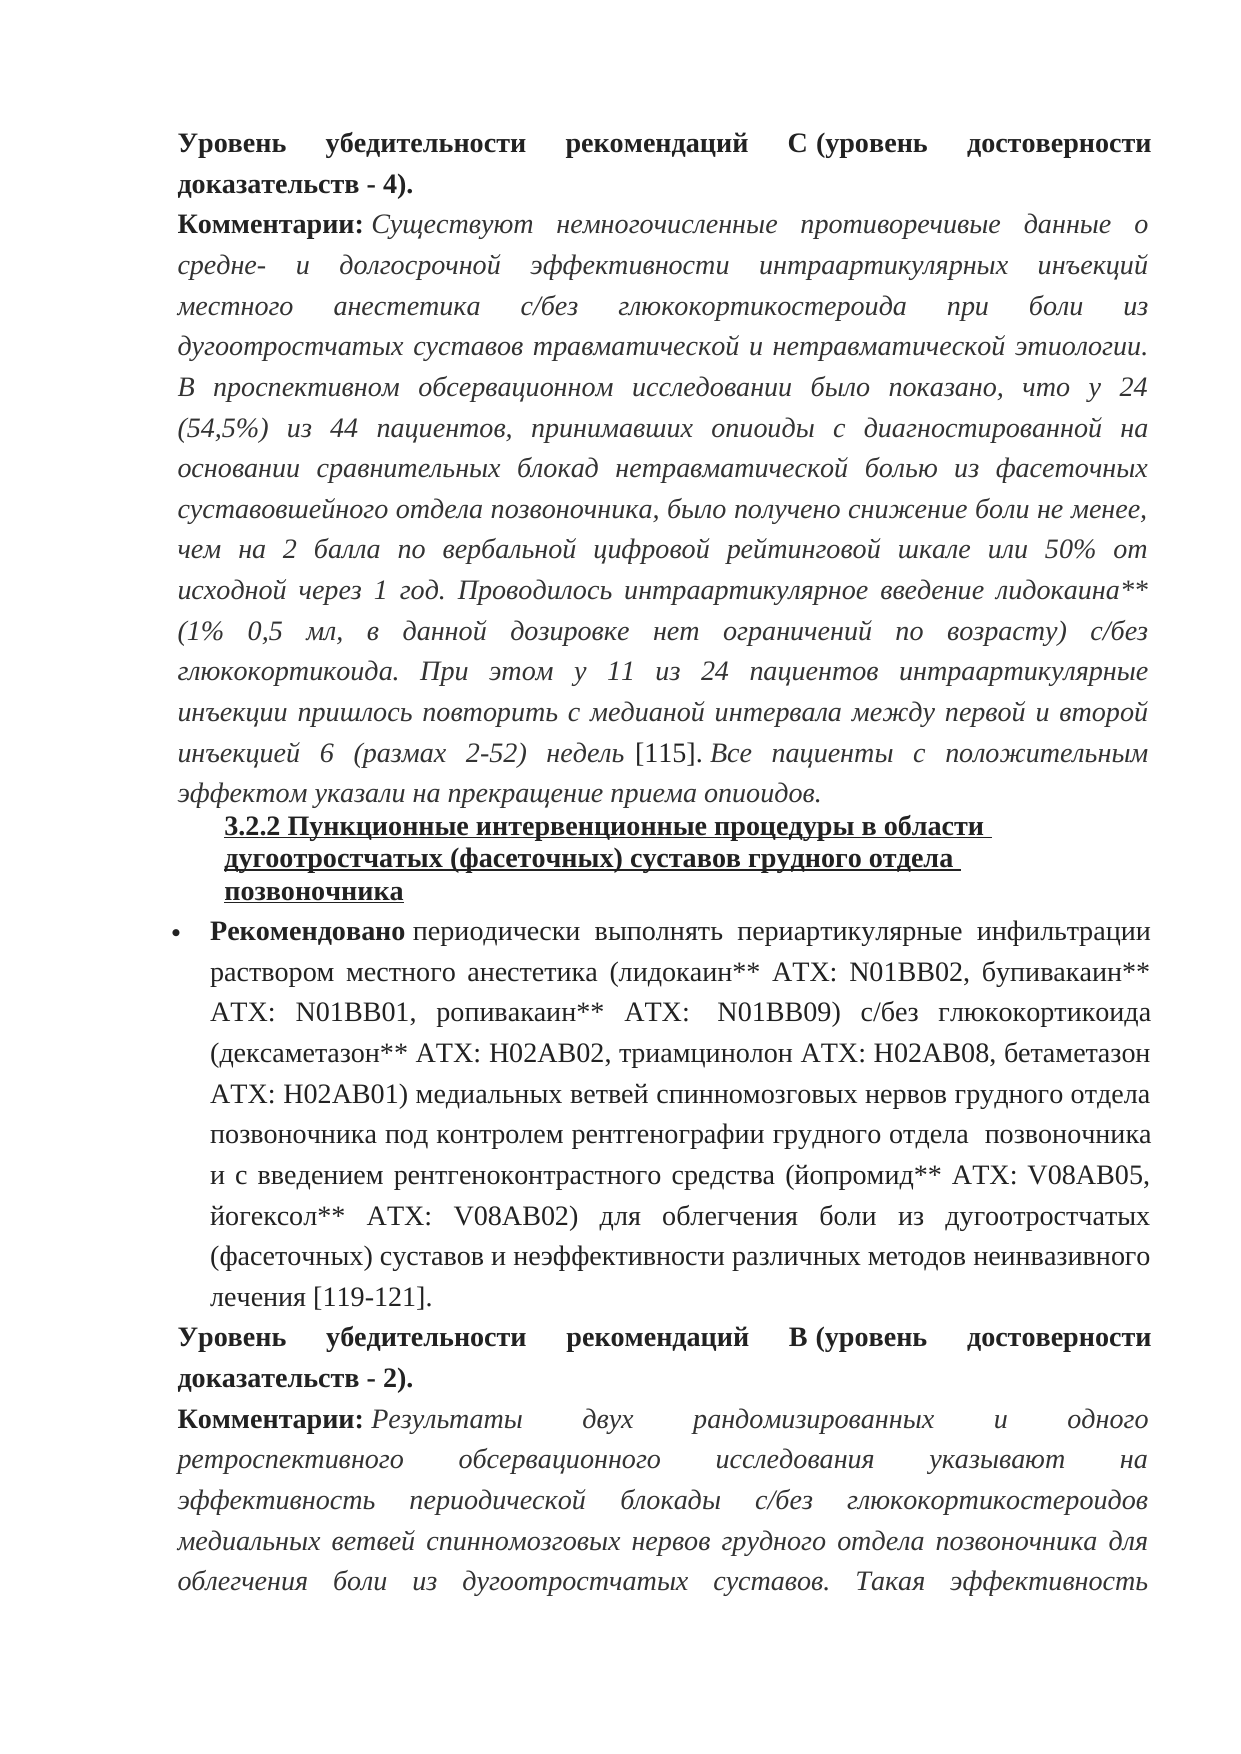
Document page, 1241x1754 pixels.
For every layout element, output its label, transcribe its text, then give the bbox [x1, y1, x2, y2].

text Уровень убедительности рекомендаций С (уровень достоверности доказательств - 4). [177, 118, 1152, 199]
list Рекомендовано периодически выполнять периартикулярные инфильтрации раствором местного анестетика (лидокаин** АТХ: N01BB02, бупивакаин** АТХ: N01BB01, ропивакаин** АТХ: N01BB09) с/без глюкокортикоида (дексаметазон** АТХ: H02AB02, триамцинолон АТХ: H02AB08, бетаметазон АТХ: H02AB01) медиальных ветвей спинномозговых нервов грудного отдела позвоночника под контролем рентгенографии грудного отдела позвоночника и с введением рентгеноконтрастного средства (йопромид** ATХ: V08AB05, йогексол** ATХ: V08AB02) для облегчения боли из дугоотростчатых (фасеточных) суставов и неэффективности различных методов неинвазивного лечения [119-121]. [172, 906, 1152, 1312]
text Уровень убедительности рекомендаций B (уровень достоверности доказательств - 2). [177, 1312, 1152, 1393]
text 3.2.2 Пункционные интервенционные процедуры в области дугоотростчатых (фасеточных) суставов грудного отдела позвоночника [224, 809, 1105, 906]
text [177, 1393, 1152, 1597]
text Комментарии: Существуют немногочисленные противоречивые данные о средне- и долгосрочной эффективности интраартикулярных инъекций местного анестетика с/без глюкокортикостероида при боли из дугоотростчатых суставов травматической и нетравматической этиологии. В проспективном обсервационном исследовании было показано, что у 24 (54,5%) из 44 пациентов, принимавших опиоиды с диагностированной на основании сравнительных блокад нетравматической болью из фасеточных суставовшейного отдела позвоночника, было получено снижение боли не менее, чем на 2 балла по вербальной цифровой рейтинговой шкале или 50% от исходной через 1 год. Проводилось интраартикулярное введение лидокаина** (1% 0,5 мл, в данной дозировке нет ограничений по возрасту) c/без глюкокортикоида. При этом у 11 из 24 пациентов интраартикулярные инъекции пришлось повторить с медианой интервала между первой и второй инъекцией 6 (размах 2-52) недель [115]. Все пациенты с положительным эффектом указали на прекращение приема опиоидов. [177, 199, 1152, 809]
